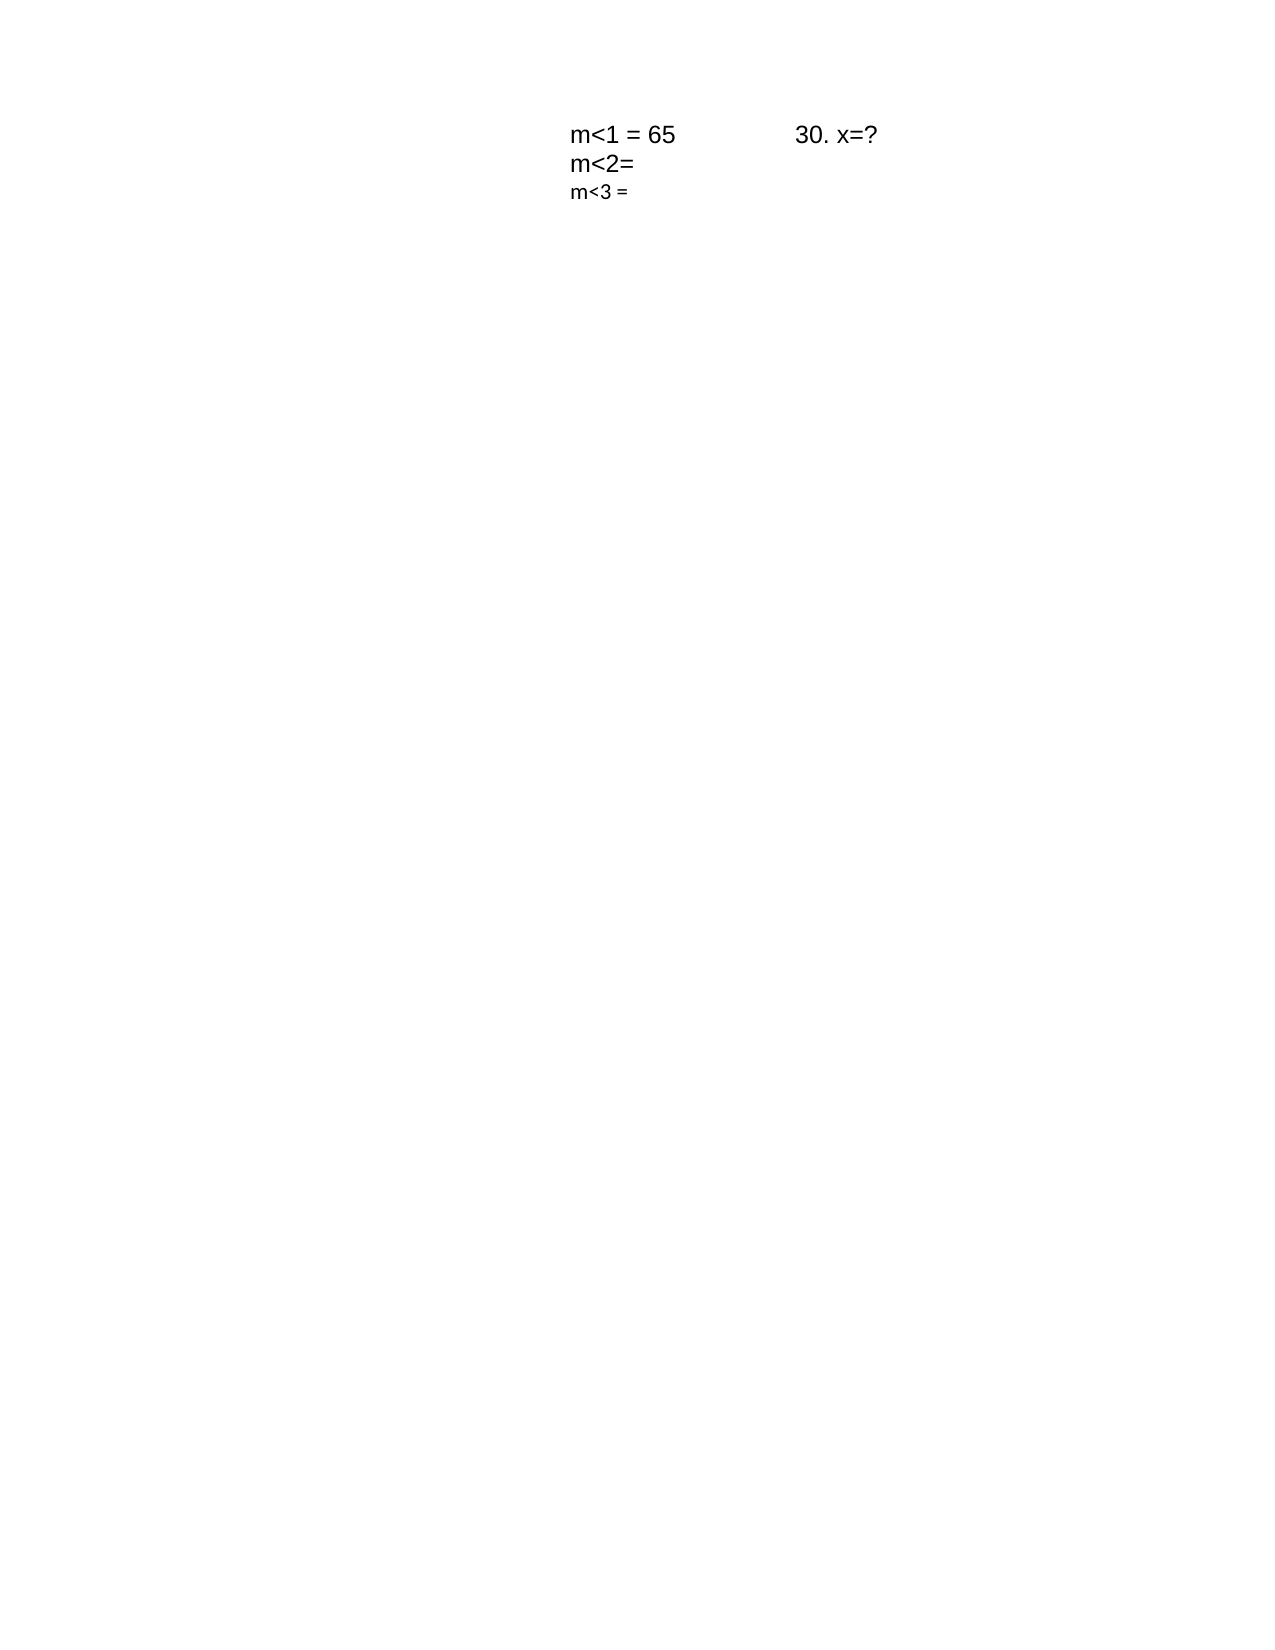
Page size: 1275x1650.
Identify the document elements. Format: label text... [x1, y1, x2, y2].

text m<3 = [495, 177, 1155, 206]
text m<2= [495, 149, 1155, 177]
text m<1 = 65 30. x=? [495, 120, 1155, 149]
